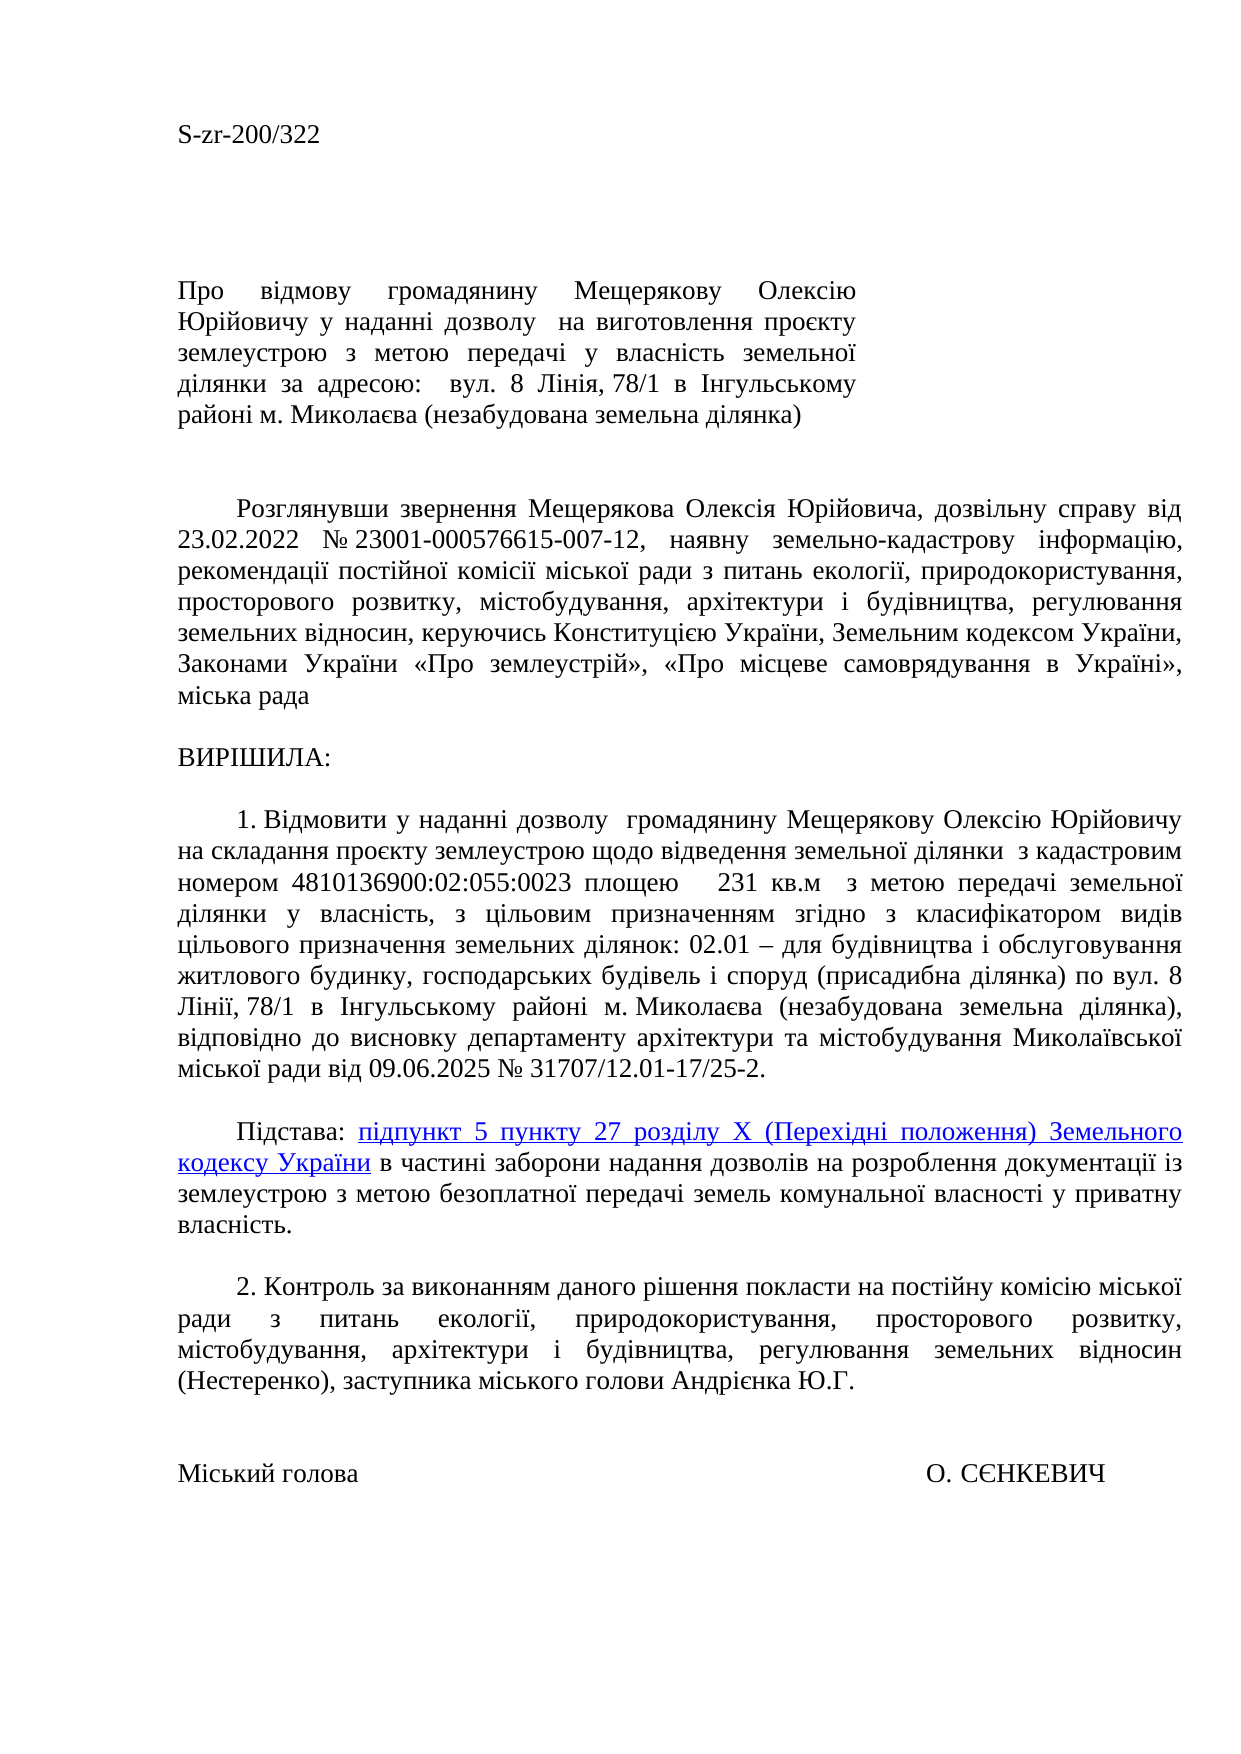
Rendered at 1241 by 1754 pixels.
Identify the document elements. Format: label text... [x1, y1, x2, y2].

text ВИРІШИЛА: [177, 741, 1183, 772]
text Міський голова О. СЄНКЕВИЧ [177, 1457, 1183, 1488]
text 2. Контроль за виконанням даного рішення покласти на постійну комісію міської ради з питань екології, природокористування, просторового розвитку, містобудування, архітектури і будівництва, регулювання земельних відносин (Нестеренко), заступника міського голови Андрієнка Ю.Г. [177, 1271, 1183, 1395]
text Розглянувши звернення Мещерякова Олексія Юрійовича, дозвільну справу від 23.02.2022 № 23001-000576615-007-12, наявну земельно-кадастрову інформацію, рекомендації постійної комісії міської ради з питань екології, природокористування, просторового розвитку, містобудування, архітектури і будівництва, регулювання земельних відносин, керуючись Конституцією України, Земельним кодексом України, Законами України «Про землеустрій», «Про місцеве самоврядування в Україні», міська рада [177, 492, 1183, 710]
text Про відмову громадянину Мещерякову Олексію Юрійовичу у наданні дозволу на виготовлення проєкту землеустрою з метою передачі у власність земельної ділянки за адресою: вул. 8 Лінія, 78/1 в Інгульському районі м. Миколаєва (незабудована земельна ділянка) [177, 274, 856, 429]
text 1. Відмовити у наданні дозволу громадянину Мещерякову Олексію Юрійовичу на складання проєкту землеустрою щодо відведення земельної ділянки з кадастровим номером 4810136900:02:055:0023 площею 231 кв.м з метою передачі земельної ділянки у власність, з цільовим призначенням згідно з класифікатором видів цільового призначення земельних ділянок: 02.01 – для будівництва і обслуговування житлового будинку, господарських будівель і споруд (присадибна ділянка) по вул. 8 Лінії, 78/1 в Інгульському районі м. Миколаєва (незабудована земельна ділянка), відповідно до висновку департаменту архітектури та містобудування Миколаївської міської ради від 09.06.2025 № 31707/12.01-17/25-2. [177, 803, 1183, 1084]
text Підстава: підпункт 5 пункту 27 розділу X (Перехідні положення) Земельного кодексу України в частині заборони надання дозволів на розроблення документації із землеустрою з метою безоплатної передачі земель комунальної власності у приватну власність. [177, 1115, 1183, 1239]
text S-zr-200/322 [177, 118, 1183, 149]
